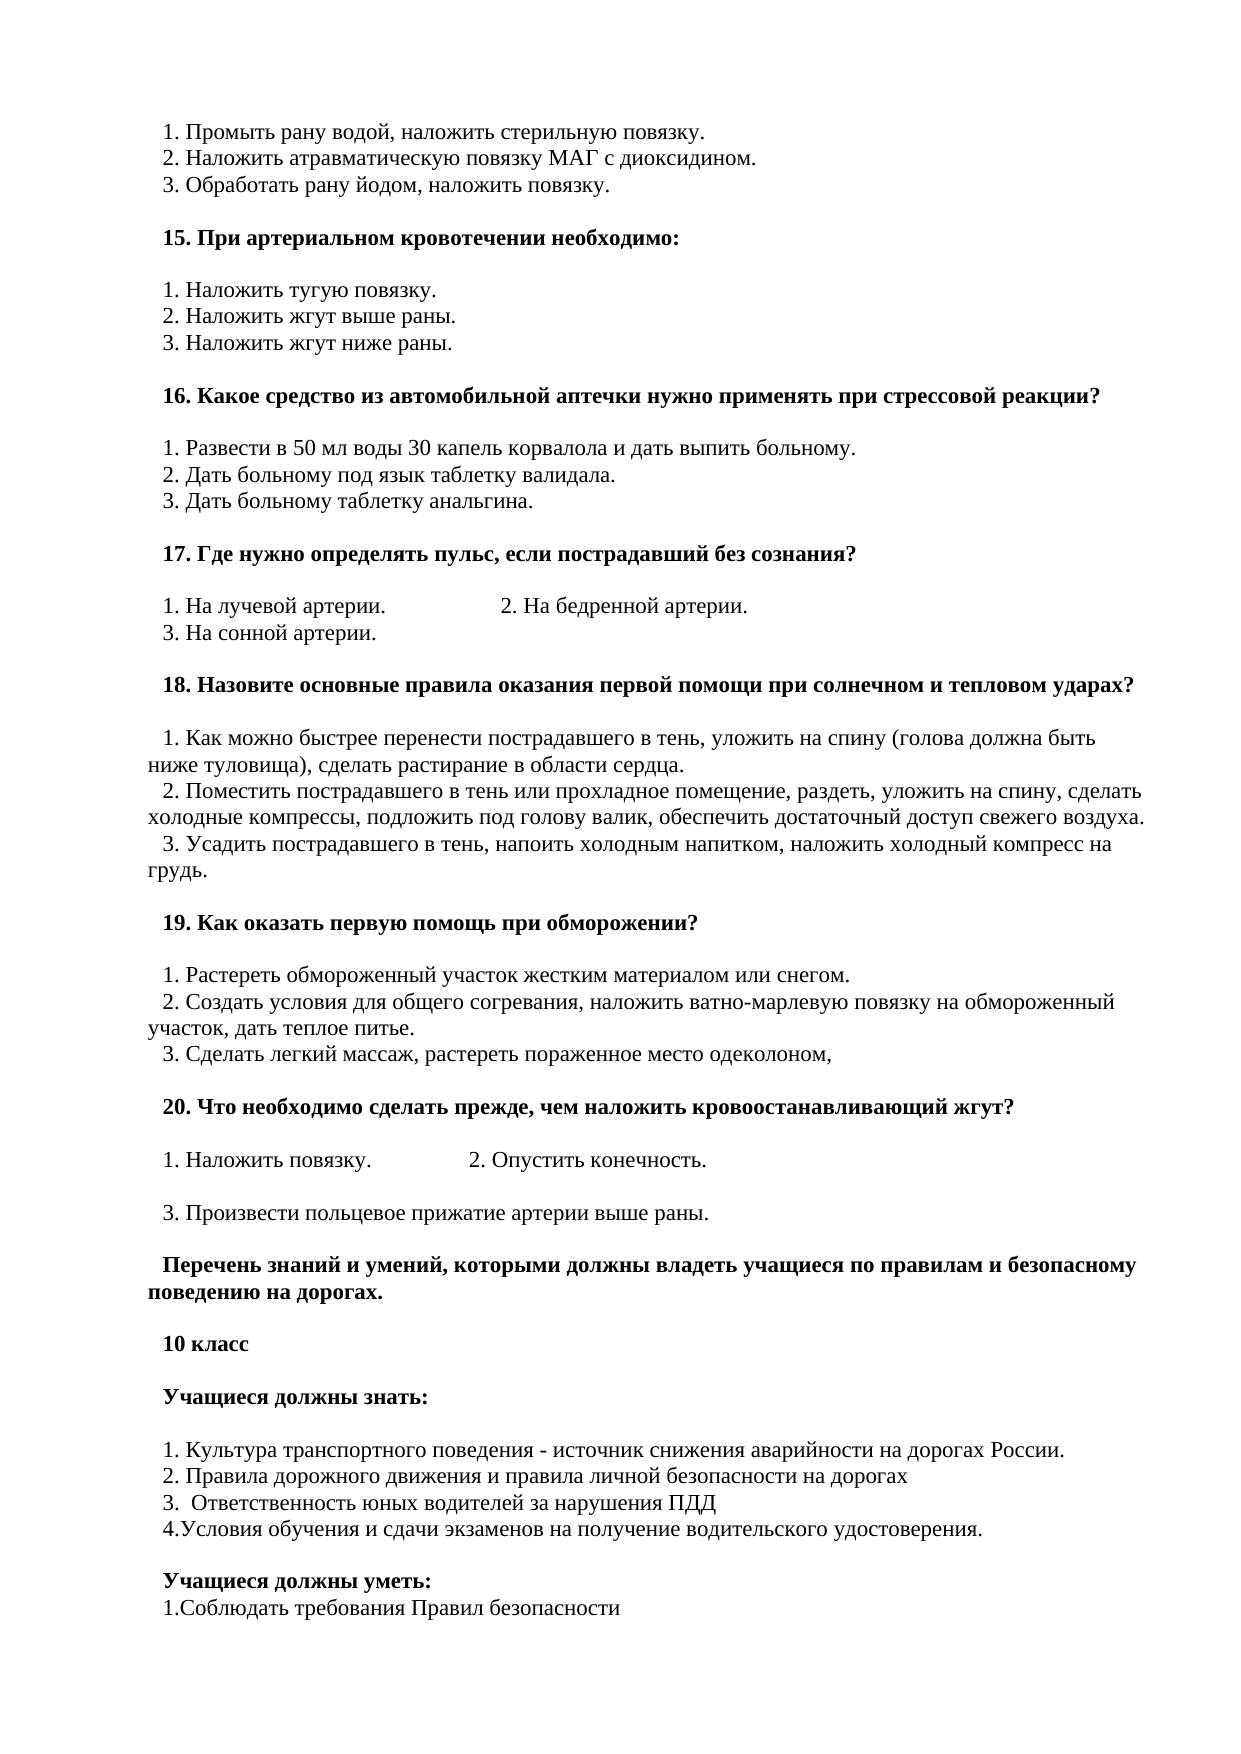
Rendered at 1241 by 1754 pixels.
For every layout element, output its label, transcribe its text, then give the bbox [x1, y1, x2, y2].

text 3. Наложить жгут ниже раны. [148, 329, 1152, 355]
text 1. Растереть обмороженный участок жестким материалом или снегом. [148, 961, 1152, 988]
text 20. Что необходимо сделать прежде, чем наложить кровоостанавливающий жгут? [148, 1093, 1152, 1119]
text 16. Какое средство из автомобильной аптечки нужно применять при стрессовой реакции? [148, 382, 1152, 408]
text 2. Наложить атравматическую повязку МАГ с диоксидином. [148, 144, 1152, 171]
text 18. Назовите основные правила оказания первой помощи при солнечном и тепловом ударах? [148, 672, 1152, 698]
text 3. Произвести польцевое прижатие артерии выше раны. [148, 1199, 1152, 1225]
text 1. Культура транспортного поведения - источник снижения аварийности на дорогах России. [148, 1436, 1152, 1462]
text Учащиеся должны уметь: [148, 1568, 1152, 1594]
text 1. Развести в 50 мл воды 30 капель корвалола и дать выпить больному. [148, 434, 1152, 461]
text 2. Наложить жгут выше раны. [148, 303, 1152, 329]
text 3. Обработать рану йодом, наложить повязку. [148, 171, 1152, 197]
text 3. Усадить пострадавшего в тень, напоить холодным напитком, наложить холодный компресс на грудь. [148, 830, 1152, 882]
text 1.Соблюдать требования Правил безопасности [148, 1594, 1152, 1620]
text 2. Правила дорожного движения и правила личной безопасности на дорогах [148, 1462, 1152, 1488]
text 3. Ответственность юных водителей за нарушения ПДД [148, 1488, 1152, 1515]
text 3. Сделать легкий массаж, растереть пораженное место одеколоном, [148, 1041, 1152, 1067]
text 2. Дать больному под язык таблетку валидала. [148, 461, 1152, 487]
text 1. Промыть рану водой, наложить стерильную повязку. [148, 118, 1152, 144]
text 4.Условия обучения и сдачи экзаменов на получение водительского удостоверения. [148, 1515, 1152, 1541]
text 1. На лучевой артерии. 2. На бедренной артерии. [148, 592, 1152, 619]
text 1. Как можно быстрее перенести пострадавшего в тень, уложить на спину (голова должна быть ниже туловища), сделать растирание в области сердца. [148, 724, 1152, 777]
text 2. Поместить пострадавшего в тень или прохладное помещение, раздеть, уложить на спину, сделать холодные компрессы, подложить под голову валик, обеспечить достаточный доступ свежего воздуха. [148, 777, 1152, 830]
text 2. Создать условия для общего согревания, наложить ватно-марлевую повязку на обмороженный участок, дать теплое питье. [148, 988, 1152, 1041]
text 1. Наложить тугую повязку. [148, 276, 1152, 303]
text 17. Где нужно определять пульс, если пострадавший без сознания? [148, 540, 1152, 566]
text 19. Как оказать первую помощь при обморожении? [148, 909, 1152, 935]
text 3. Дать больному таблетку анальгина. [148, 487, 1152, 513]
text Перечень знаний и умений, которыми должны владеть учащиеся по правилам и безопасному поведению на дорогах. [148, 1251, 1152, 1304]
text 10 класс [148, 1330, 1152, 1357]
text 15. При артериальном кровотечении необходимо: [148, 223, 1152, 250]
text 3. На сонной артерии. [148, 619, 1152, 645]
text Учащиеся должны знать: [148, 1383, 1152, 1409]
text 1. Наложить повязку. 2. Опустить конечность. [148, 1146, 1152, 1172]
